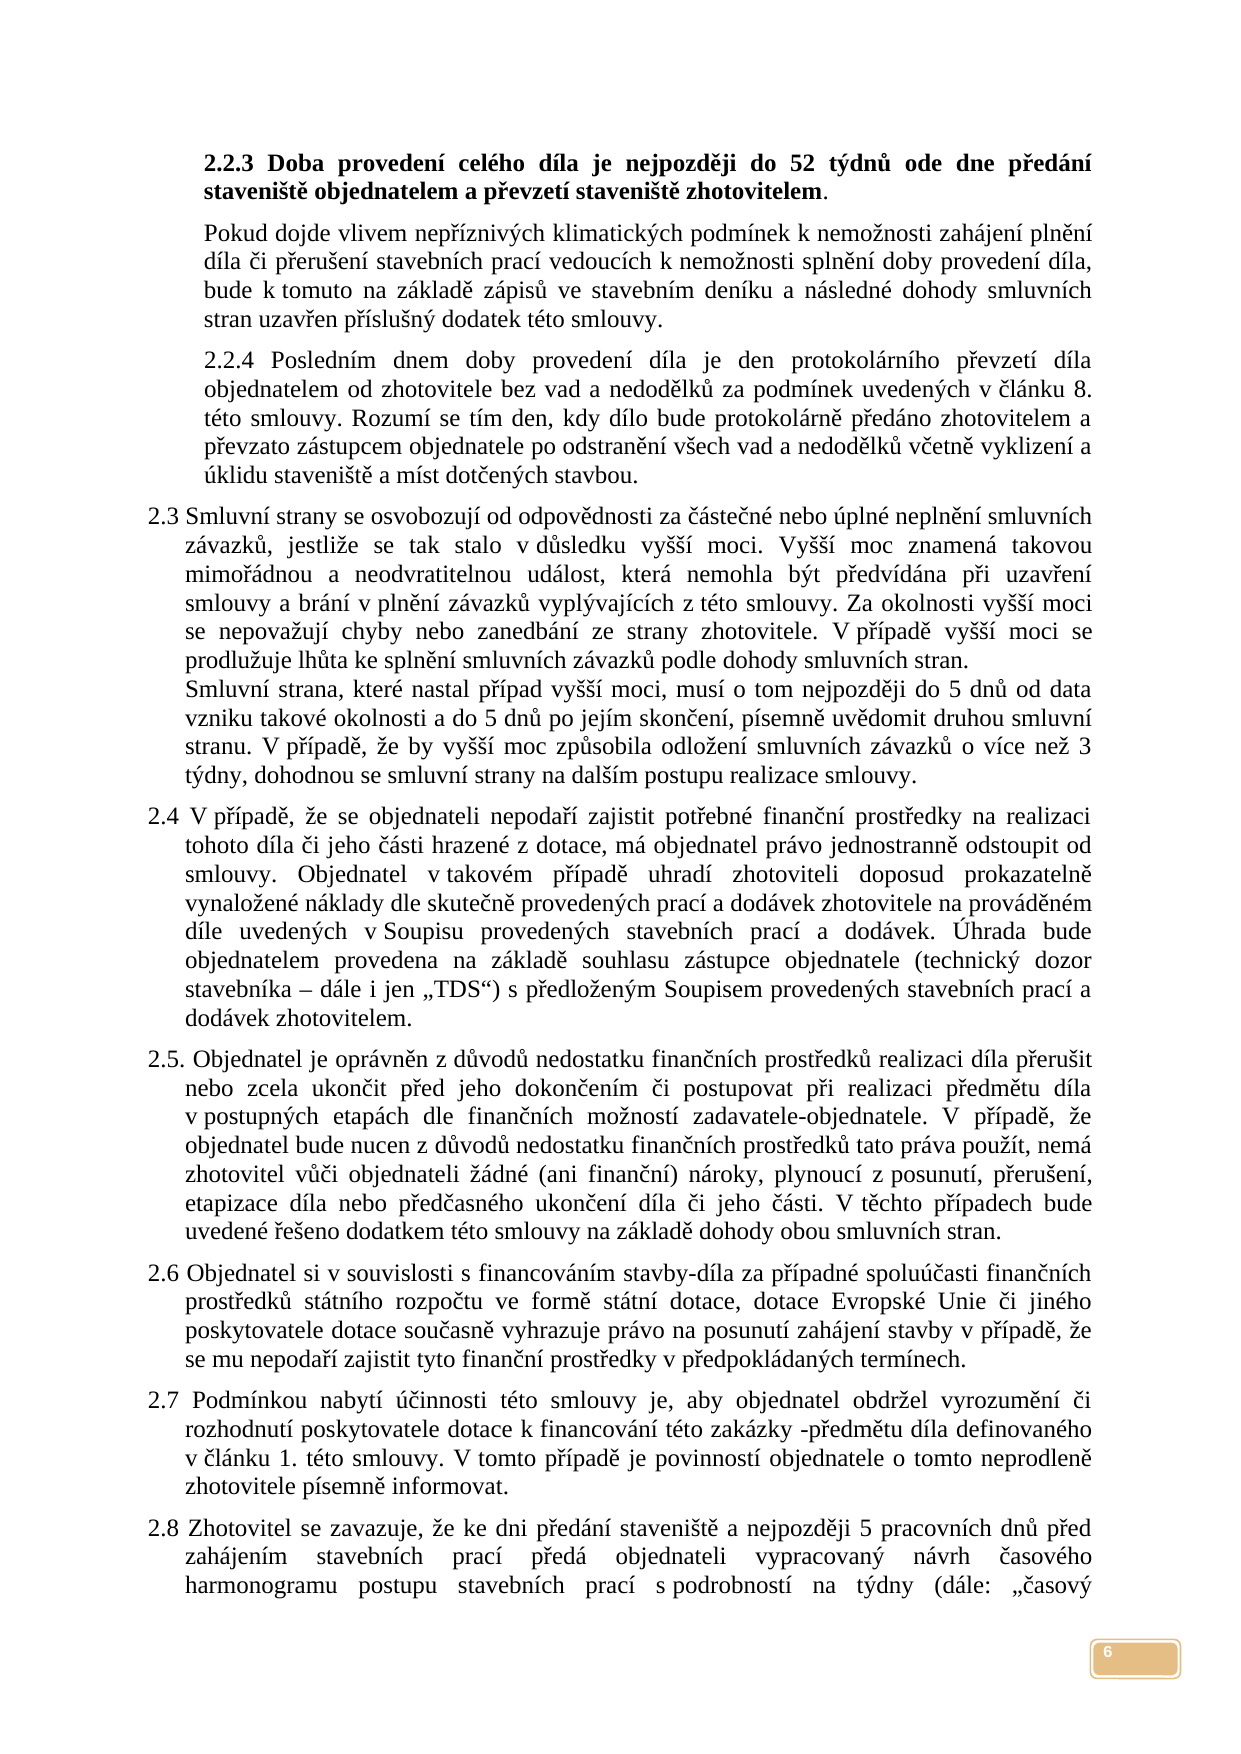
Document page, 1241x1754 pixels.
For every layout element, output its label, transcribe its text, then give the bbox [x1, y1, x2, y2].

text 2.7 Podmínkou nabytí účinnosti této smlouvy je, aby objednatel obdržel vyrozumění či rozhodnutí poskytovatele dotace k financování této zakázky -předmětu díla definovaného v článku 1. této smlouvy. V tomto případě je povinností objednatele o tomto neprodleně zhotovitele písemně informovat. [148, 1385, 1093, 1500]
text Smluvní strana, které nastal případ vyšší moci, musí o tom nejpozději do 5 dnů od data vzniku takové okolnosti a do 5 dnů po jejím skončení, písemně uvědomit druhou smluvní stranu. V případě, že by vyšší moc způsobila odložení smluvních závazků o více než 3 týdny, dohodnou se smluvní strany na dalším postupu realizace smlouvy. [185, 674, 1093, 789]
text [148, 1513, 1093, 1599]
text 2.2.3 Doba provedení celého díla je nejpozději do 52 týdnů ode dne předání staveniště objednatelem a převzetí staveniště zhotovitelem. [204, 148, 1093, 205]
text Pokud dojde vlivem nepříznivých klimatických podmínek k nemožnosti zahájení plnění díla či přerušení stavebních prací vedoucích k nemožnosti splnění doby provedení díla, bude k tomuto na základě zápisů ve stavebním deníku a následné dohody smluvních stran uzavřen příslušný dodatek této smlouvy. [204, 218, 1093, 333]
text 2.5. Objednatel je oprávněn z důvodů nedostatku finančních prostředků realizaci díla přerušit nebo zcela ukončit před jeho dokončením či postupovat při realizaci předmětu díla v postupných etapách dle finančních možností zadavatele-objednatele. V případě, že objednatel bude nucen z důvodů nedostatku finančních prostředků tato práva použít, nemá zhotovitel vůči objednateli žádné (ani finanční) nároky, plynoucí z posunutí, přerušení, etapizace díla nebo předčasného ukončení díla či jeho části. V těchto případech bude uvedené řešeno dodatkem této smlouvy na základě dohody obou smluvních stran. [148, 1044, 1093, 1245]
text 2.3 Smluvní strany se osvobozují od odpovědnosti za částečné nebo úplné neplnění smluvních závazků, jestliže se tak stalo v důsledku vyšší moci. Vyšší moc znamená takovou mimořádnou a neodvratitelnou událost, která nemohla být předvídána při uzavření smlouvy a brání v plnění závazků vyplývajících z této smlouvy. Za okolnosti vyšší moci se nepovažují chyby nebo zanedbání ze strany zhotovitele. V případě vyšší moci se prodlužuje lhůta ke splnění smluvních závazků podle dohody smluvních stran. [148, 501, 1093, 674]
text 2.4 V případě, že se objednateli nepodaří zajistit potřebné finanční prostředky na realizaci tohoto díla či jeho části hrazené z dotace, má objednatel právo jednostranně odstoupit od smlouvy. Objednatel v takovém případě uhradí zhotoviteli doposud prokazatelně vynaložené náklady dle skutečně provedených prací a dodávek zhotovitele na prováděném díle uvedených v Soupisu provedených stavebních prací a dodávek. Úhrada bude objednatelem provedena na základě souhlasu zástupce objednatele (technický dozor stavebníka – dále i jen „TDS“) s předloženým Soupisem provedených stavebních prací a dodávek zhotovitelem. [148, 801, 1093, 1031]
text 2.2.4 Posledním dnem doby provedení díla je den protokolárního převzetí díla objednatelem od zhotovitele bez vad a nedodělků za podmínek uvedených v článku 8. této smlouvy. Rozumí se tím den, kdy dílo bude protokolárně předáno zhotovitelem a převzato zástupcem objednatele po odstranění všech vad a nedodělků včetně vyklizení a úklidu staveniště a míst dotčených stavbou. [204, 345, 1093, 489]
text 2.6 Objednatel si v souvislosti s financováním stavby-díla za případné spoluúčasti finančních prostředků státního rozpočtu ve formě státní dotace, dotace Evropské Unie či jiného poskytovatele dotace současně vyhrazuje právo na posunutí zahájení stavby v případě, že se mu nepodaří zajistit tyto finanční prostředky v předpokládaných termínech. [148, 1258, 1093, 1373]
